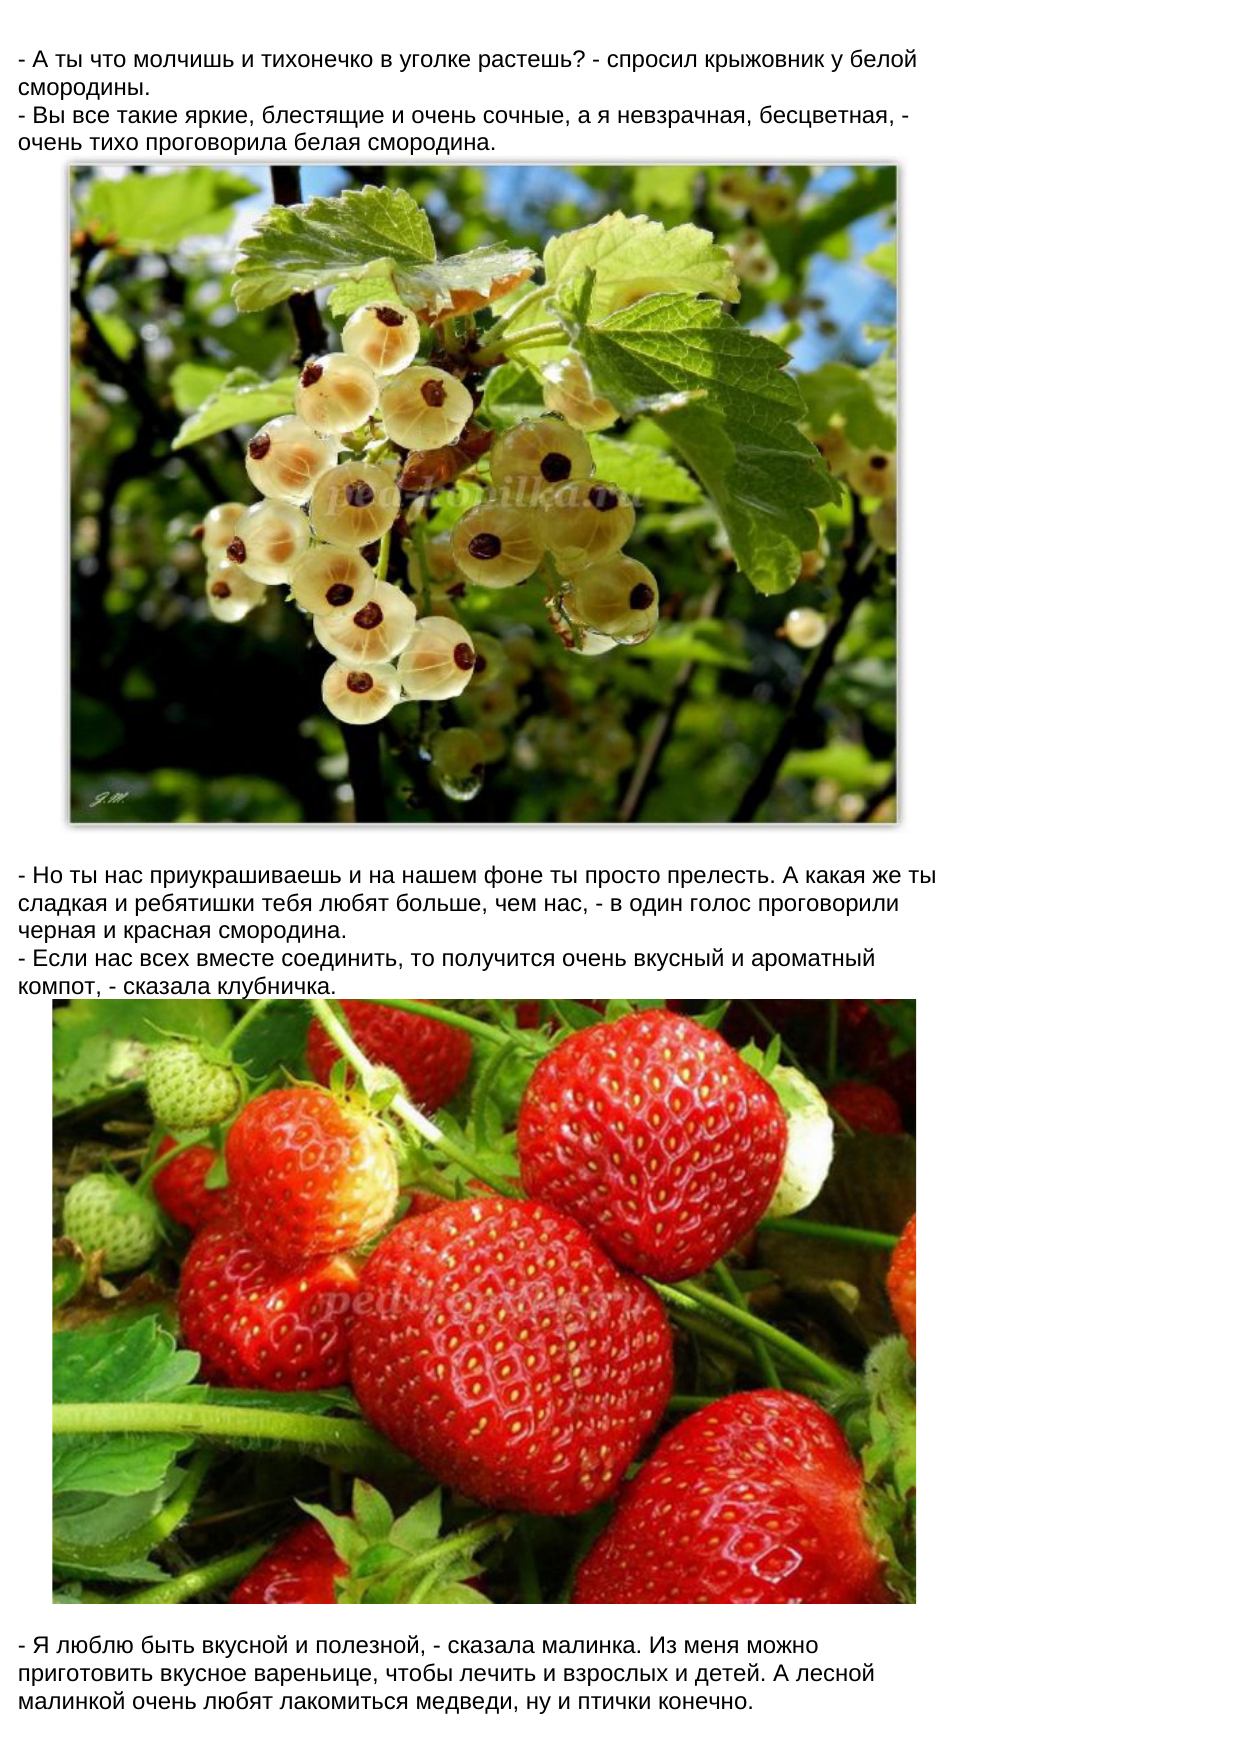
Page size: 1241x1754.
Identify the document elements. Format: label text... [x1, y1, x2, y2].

text - А ты что молчишь и тихонечко в уголке растешь? - спросил крыжовник у белой смородины. - Вы все такие яркие, блестящие и очень сочные, а я невзрачная, бесцветная, - очень тихо проговорила белая смородина. [18, 18, 951, 156]
picture [60, 155, 909, 834]
text - Я люблю быть вкусной и полезной, - сказала малинка. Из меня можно приготовить вкусное вареньице, чтобы лечить и взрослых и детей. А лесной малинкой очень любят лакомиться медведи, ну и птички конечно. [18, 1604, 951, 1714]
picture [52, 999, 917, 1604]
text - Но ты нас приукрашиваешь и на нашем фоне ты просто прелесть. А какая же ты сладкая и ребятишки тебя любят больше, чем нас, - в один голос проговорили черная и красная смородина. - Если нас всех вместе соединить, то получится очень вкусный и ароматный компот, - сказала клубничка. [18, 834, 951, 999]
